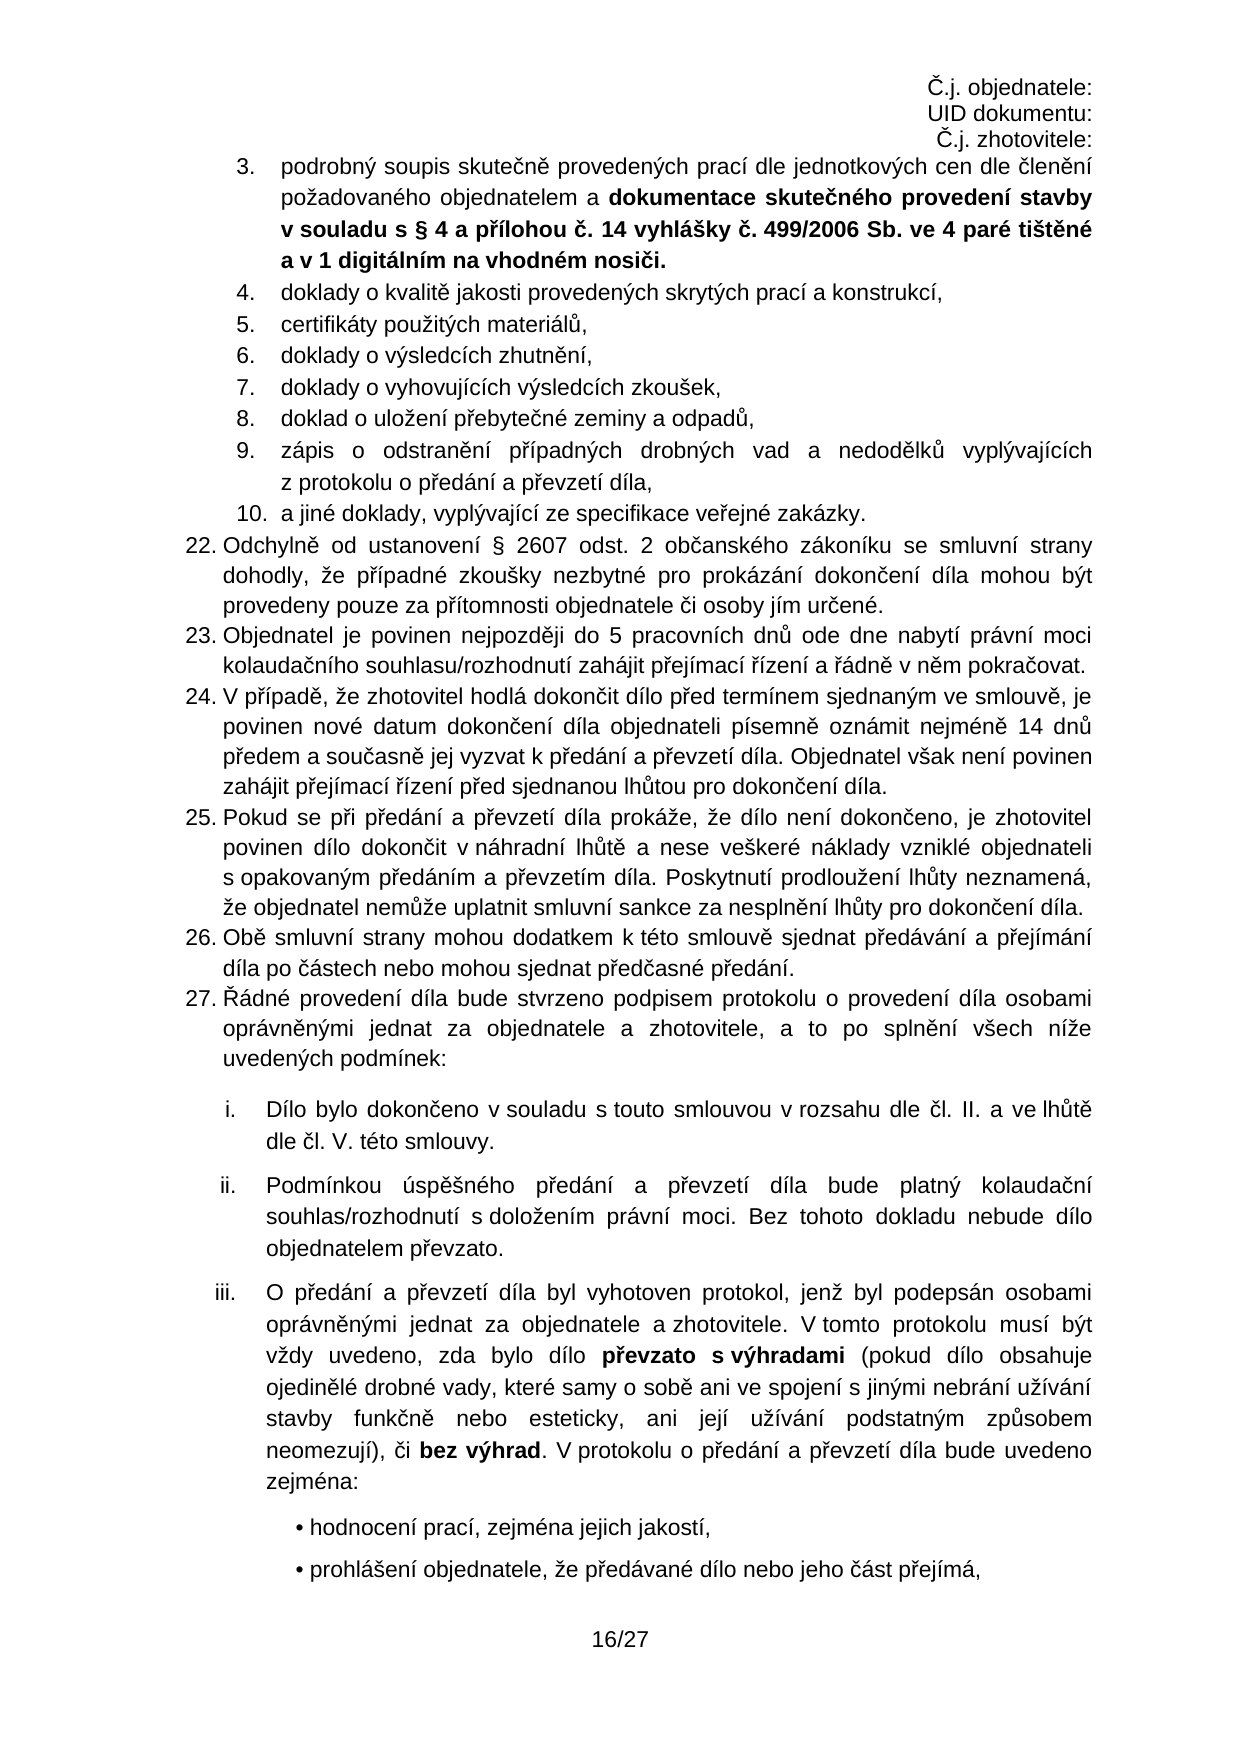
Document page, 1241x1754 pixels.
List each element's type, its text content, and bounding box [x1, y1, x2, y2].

list O předání a převzetí díla byl vyhotoven protokol, jenž byl podepsán osobami oprávněnými jednat za objednatele a zhotovitele. V tomto protokolu musí být vždy uvedeno, zda bylo dílo převzato s výhradami (pokud dílo obsahuje ojedinělé drobné vady, které samy o sobě ani ve spojení s jinými nebrání užívání stavby funkčně nebo esteticky, ani její užívání podstatným způsobem neomezují), či bez výhrad. V protokolu o předání a převzetí díla bude uvedeno zejména: [236, 1279, 1093, 1495]
list Pokud se při předání a převzetí díla prokáže, že dílo není dokončeno, je zhotovitel povinen dílo dokončit v náhradní lhůtě a nese veškeré náklady vzniklé objednateli s opakovaným předáním a převzetím díla. Poskytnutí prodloužení lhůty neznamená, že objednatel nemůže uplatnit smluvní sankce za nesplnění lhůty pro dokončení díla. [185, 803, 1093, 920]
list doklady o kvalitě jakosti provedených skrytých prací a konstrukcí, [236, 279, 1093, 305]
list certifikáty použitých materiálů, [236, 311, 1093, 337]
list Podmínkou úspěšného předání a převzetí díla bude platný kolaudační souhlas/rozhodnutí s doložením právní moci. Bez tohoto dokladu nebude dílo objednatelem převzato. [236, 1172, 1093, 1261]
list zápis o odstranění případných drobných vad a nedodělků vyplývajících z protokolu o předání a převzetí díla, [236, 437, 1093, 495]
list Obě smluvní strany mohou dodatkem k této smlouvě sjednat předávání a přejímání díla po částech nebo mohou sjednat předčasné předání. [185, 924, 1093, 981]
text • hodnocení prací, zejména jejich jakostí, [221, 1512, 1093, 1542]
list Objednatel je povinen nejpozději do 5 pracovních dnů ode dne nabytí právní moci kolaudačního souhlasu/rozhodnutí zahájit přejímací řízení a řádně v něm pokračovat. [185, 622, 1093, 679]
list Odchylně od ustanovení § 2607 odst. 2 občanského zákoníku se smluvní strany dohodly, že případné zkoušky nezbytné pro prokázání dokončení díla mohou být provedeny pouze za přítomnosti objednatele či osoby jím určené. [185, 532, 1093, 618]
list Dílo bylo dokončeno v souladu s touto smlouvou v rozsahu dle čl. II. a ve lhůtě dle čl. V. této smlouvy. [236, 1096, 1093, 1154]
list doklad o uložení přebytečné zeminy a odpadů, [236, 405, 1093, 432]
list V případě, že zhotovitel hodlá dokončit dílo před termínem sjednaným ve smlouvě, je povinen nové datum dokončení díla objednateli písemně oznámit nejméně 14 dnů předem a současně jej vyzvat k předání a převzetí díla. Objednatel však není povinen zahájit přejímací řízení před sjednanou lhůtou pro dokončení díla. [185, 683, 1093, 799]
list Řádné provedení díla bude stvrzeno podpisem protokolu o provedení díla osobami oprávněnými jednat za objednatele a zhotovitele, a to po splnění všech níže uvedených podmínek: [185, 985, 1093, 1071]
list a jiné doklady, vyplývající ze specifikace veřejné zakázky. [236, 500, 1093, 526]
text • prohlášení objednatele, že předávané dílo nebo jeho část přejímá, [221, 1554, 1093, 1583]
list doklady o vyhovujících výsledcích zkoušek, [236, 374, 1093, 400]
list podrobný soupis skutečně provedených prací dle jednotkových cen dle členění požadovaného objednatelem a dokumentace skutečného provedení stavby v souladu s § 4 a přílohou č. 14 vyhlášky č. 499/2006 Sb. ve 4 paré tištěné a v 1 digitálním na vhodném nosiči. [236, 153, 1093, 274]
list doklady o výsledcích zhutnění, [236, 342, 1093, 368]
